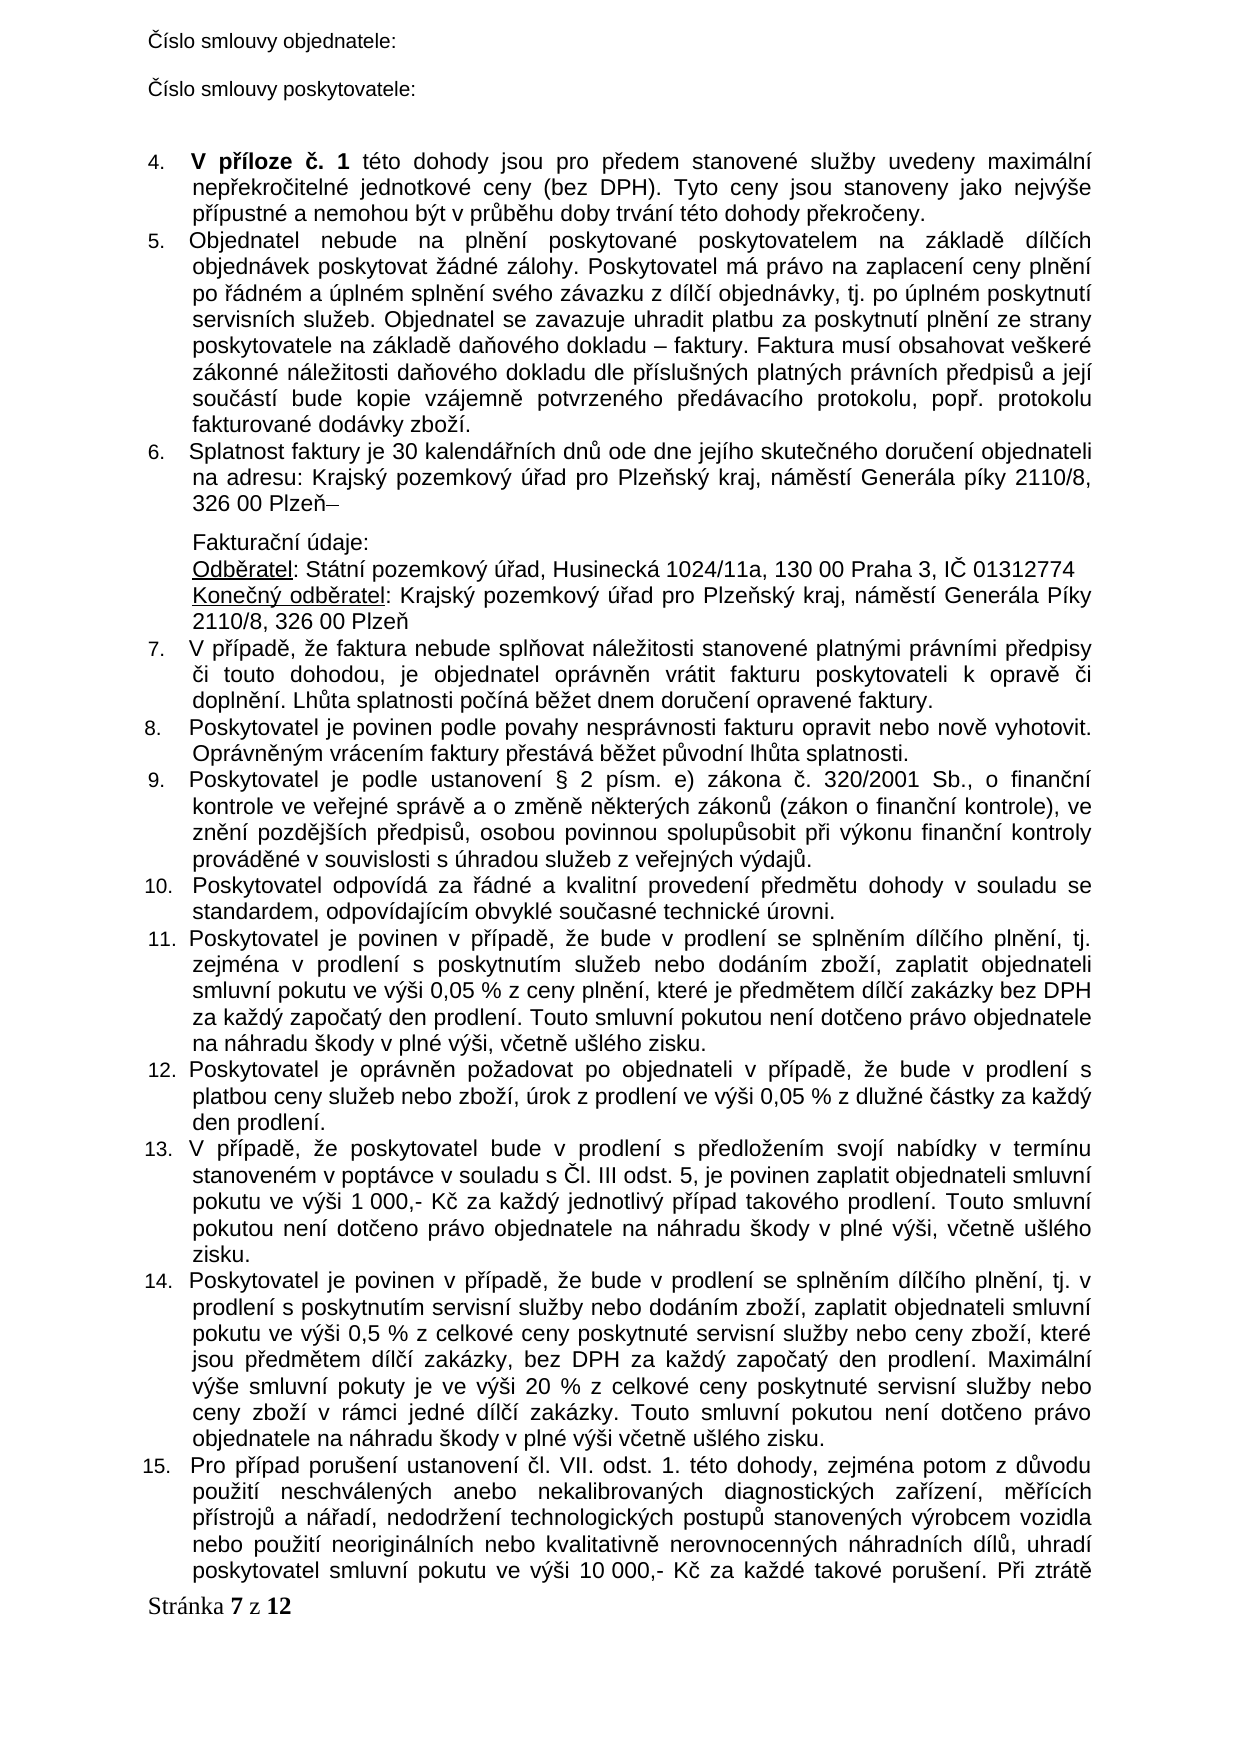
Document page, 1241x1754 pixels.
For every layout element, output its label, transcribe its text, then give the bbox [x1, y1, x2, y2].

list Poskytovatel je podle ustanovení § 2 písm. e) zákona č. 320/2001 Sb., o finanční kontrole ve veřejné správě a o změně některých zákonů (zákon o finanční kontrole), ve znění pozdějších předpisů, osobou povinnou spolupůsobit při výkonu finanční kontroly prováděné v souvislosti s úhradou služeb z veřejných výdajů. [148, 766, 1092, 872]
list Poskytovatel je povinen v případě, že bude v prodlení se splněním dílčího plnění, tj. v prodlení s poskytnutím servisní služby nebo dodáním zboží, zaplatit objednateli smluvní pokutu ve výši 0,5 % z celkové ceny poskytnuté servisní služby nebo ceny zboží, které jsou předmětem dílčí zakázky, bez DPH za každý započatý den prodlení. Maximální výše smluvní pokuty je ve výši 20 % z celkové ceny poskytnuté servisní služby nebo ceny zboží v rámci jedné dílčí zakázky. Touto smluvní pokutou není dotčeno právo objednatele na náhradu škody v plné výši včetně ušlého zisku. [144, 1267, 1092, 1452]
text Konečný odběratel: Krajský pozemkový úřad pro Plzeňský kraj, náměstí Generála Píky 2110/8, 326 00 Plzeň [192, 582, 1092, 635]
text Odběratel: Státní pozemkový úřad, Husinecká 1024/11a, 130 00 Praha 3, IČ 01312774 [192, 556, 1092, 582]
text 4. V příloze č. 1 této dohody jsou pro předem stanovené služby uvedeny maximální nepřekročitelné jednotkové ceny (bez DPH). Tyto ceny jsou stanoveny jako nejvýše přípustné a nemohou být v průběhu doby trvání této dohody překročeny. [148, 148, 1092, 227]
list Objednatel nebude na plnění poskytované poskytovatelem na základě dílčích objednávek poskytovat žádné zálohy. Poskytovatel má právo na zaplacení ceny plnění po řádném a úplném splnění svého závazku z dílčí objednávky, tj. po úplném poskytnutí servisních služeb. Objednatel se zavazuje uhradit platbu za poskytnutí plnění ze strany poskytovatele na základě daňového dokladu – faktury. Faktura musí obsahovat veškeré zákonné náležitosti daňového dokladu dle příslušných platných právních předpisů a její součástí bude kopie vzájemně potvrzeného předávacího protokolu, popř. protokolu fakturované dodávky zboží. [148, 227, 1092, 438]
text Fakturační údaje: [192, 529, 1092, 556]
list V případě, že faktura nebude splňovat náležitosti stanovené platnými právními předpisy či touto dohodou, je objednatel oprávněn vrátit fakturu poskytovateli k opravě či doplnění. Lhůta splatnosti počíná běžet dnem doručení opravené faktury. [148, 635, 1092, 714]
list Poskytovatel je oprávněn požadovat po objednateli v případě, že bude v prodlení s platbou ceny služeb nebo zboží, úrok z prodlení ve výši 0,05 % z dlužné částky za každý den prodlení. [148, 1056, 1092, 1135]
list Poskytovatel je povinen podle povahy nesprávnosti fakturu opravit nebo nově vyhotovit. Oprávněným vrácením faktury přestává běžet původní lhůta splatnosti. [144, 714, 1092, 766]
list Poskytovatel je povinen v případě, že bude v prodlení se splněním dílčího plnění, tj. zejména v prodlení s poskytnutím služeb nebo dodáním zboží, zaplatit objednateli smluvní pokutu ve výši 0,05 % z ceny plnění, které je předmětem dílčí zakázky bez DPH za každý započatý den prodlení. Touto smluvní pokutou není dotčeno právo objednatele na náhradu škody v plné výši, včetně ušlého zisku. [148, 924, 1092, 1056]
list Poskytovatel odpovídá za řádné a kvalitní provedení předmětu dohody v souladu se standardem, odpovídajícím obvyklé současné technické úrovni. [144, 872, 1092, 924]
list Splatnost faktury je 30 kalendářních dnů ode dne jejího skutečného doručení objednateli na adresu: Krajský pozemkový úřad pro Plzeňský kraj, náměstí Generála píky 2110/8, 326 00 Plzeň [148, 438, 1092, 517]
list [142, 1452, 1092, 1583]
list V případě, že poskytovatel bude v prodlení s předložením svojí nabídky v termínu stanoveném v poptávce v souladu s Čl. III odst. 5, je povinen zaplatit objednateli smluvní pokutu ve výši 1 000,- Kč za každý jednotlivý případ takového prodlení. Touto smluvní pokutou není dotčeno právo objednatele na náhradu škody v plné výši, včetně ušlého zisku. [144, 1135, 1092, 1267]
